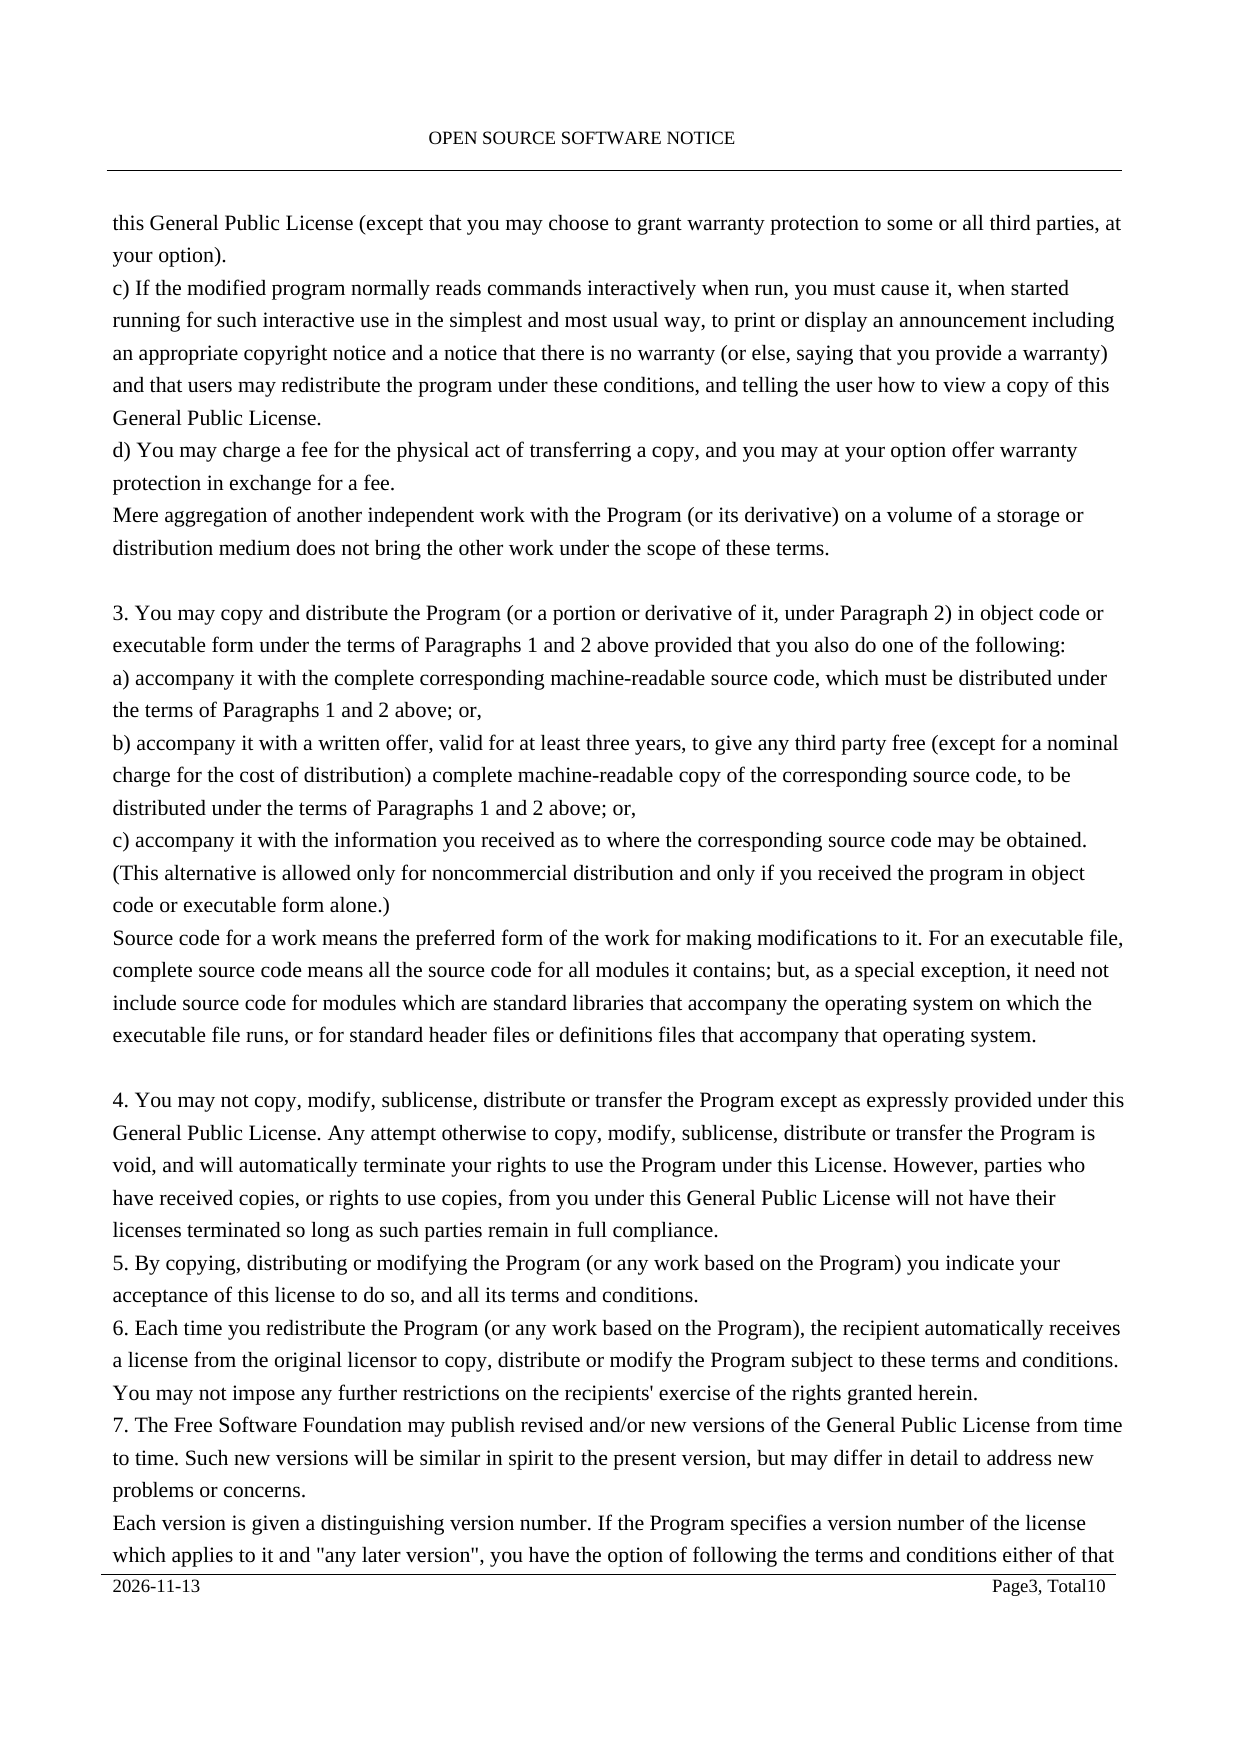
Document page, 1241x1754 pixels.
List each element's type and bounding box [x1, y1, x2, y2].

text [112, 206, 1128, 1571]
